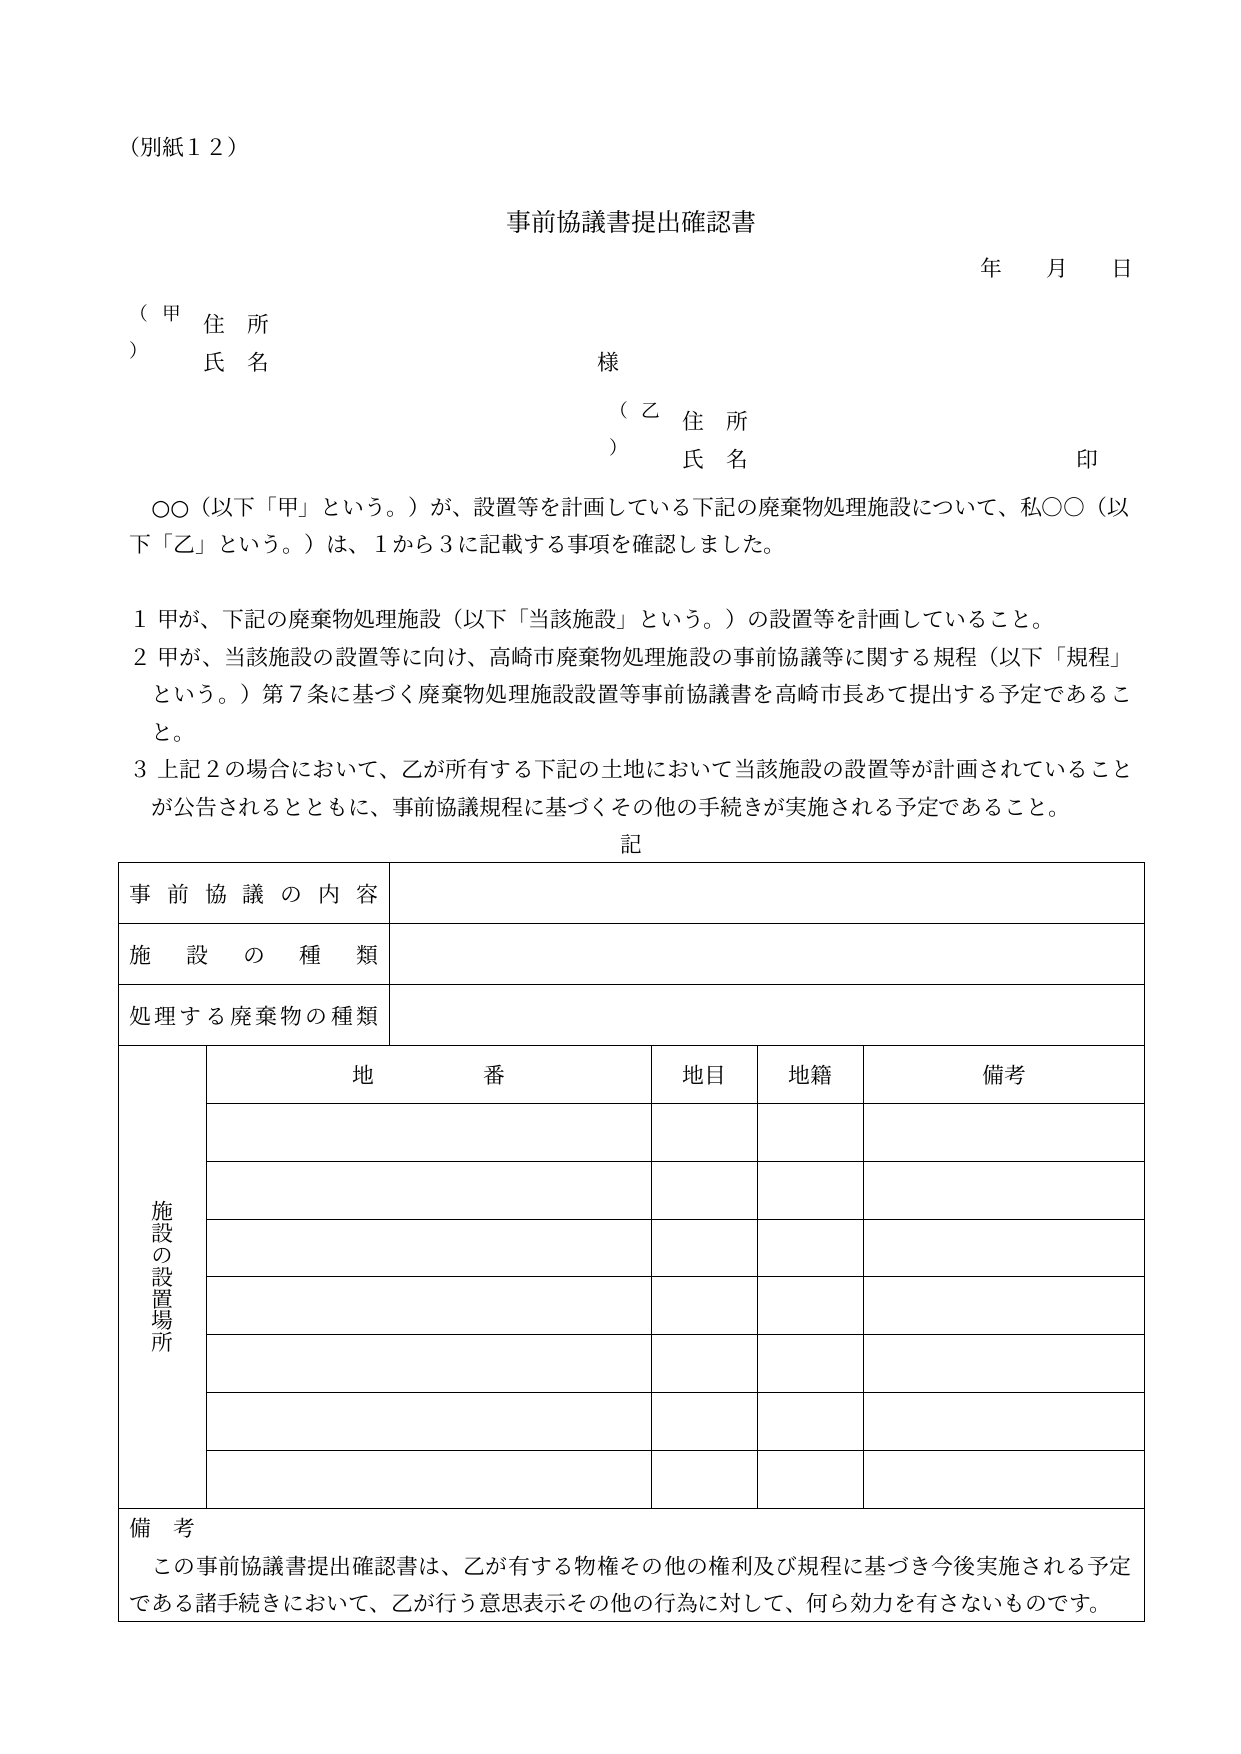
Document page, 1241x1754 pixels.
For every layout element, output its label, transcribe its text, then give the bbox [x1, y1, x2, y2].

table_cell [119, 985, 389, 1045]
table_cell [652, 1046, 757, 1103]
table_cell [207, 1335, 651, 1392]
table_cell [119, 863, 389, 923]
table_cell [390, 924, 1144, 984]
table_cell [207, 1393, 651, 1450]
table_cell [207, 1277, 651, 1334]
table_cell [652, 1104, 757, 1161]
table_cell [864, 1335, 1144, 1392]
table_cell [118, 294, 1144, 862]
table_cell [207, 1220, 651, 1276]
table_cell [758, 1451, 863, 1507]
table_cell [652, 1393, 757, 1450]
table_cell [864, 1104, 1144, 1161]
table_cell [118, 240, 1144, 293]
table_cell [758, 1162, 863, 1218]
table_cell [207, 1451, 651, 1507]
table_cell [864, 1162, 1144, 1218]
text （別紙１２） [118, 127, 1122, 164]
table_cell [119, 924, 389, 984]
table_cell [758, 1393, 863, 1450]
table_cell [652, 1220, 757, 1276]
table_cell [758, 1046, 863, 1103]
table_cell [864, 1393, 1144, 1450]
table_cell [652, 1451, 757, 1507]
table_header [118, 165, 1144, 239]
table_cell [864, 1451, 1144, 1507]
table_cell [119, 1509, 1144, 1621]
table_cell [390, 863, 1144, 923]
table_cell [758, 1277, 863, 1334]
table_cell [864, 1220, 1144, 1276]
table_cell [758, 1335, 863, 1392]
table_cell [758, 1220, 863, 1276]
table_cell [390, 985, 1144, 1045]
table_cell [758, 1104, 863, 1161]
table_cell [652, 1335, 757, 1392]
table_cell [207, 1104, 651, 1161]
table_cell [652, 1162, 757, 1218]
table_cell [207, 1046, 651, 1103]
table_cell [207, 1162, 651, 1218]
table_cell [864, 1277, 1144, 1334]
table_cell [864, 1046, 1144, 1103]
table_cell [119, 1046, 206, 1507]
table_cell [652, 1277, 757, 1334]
